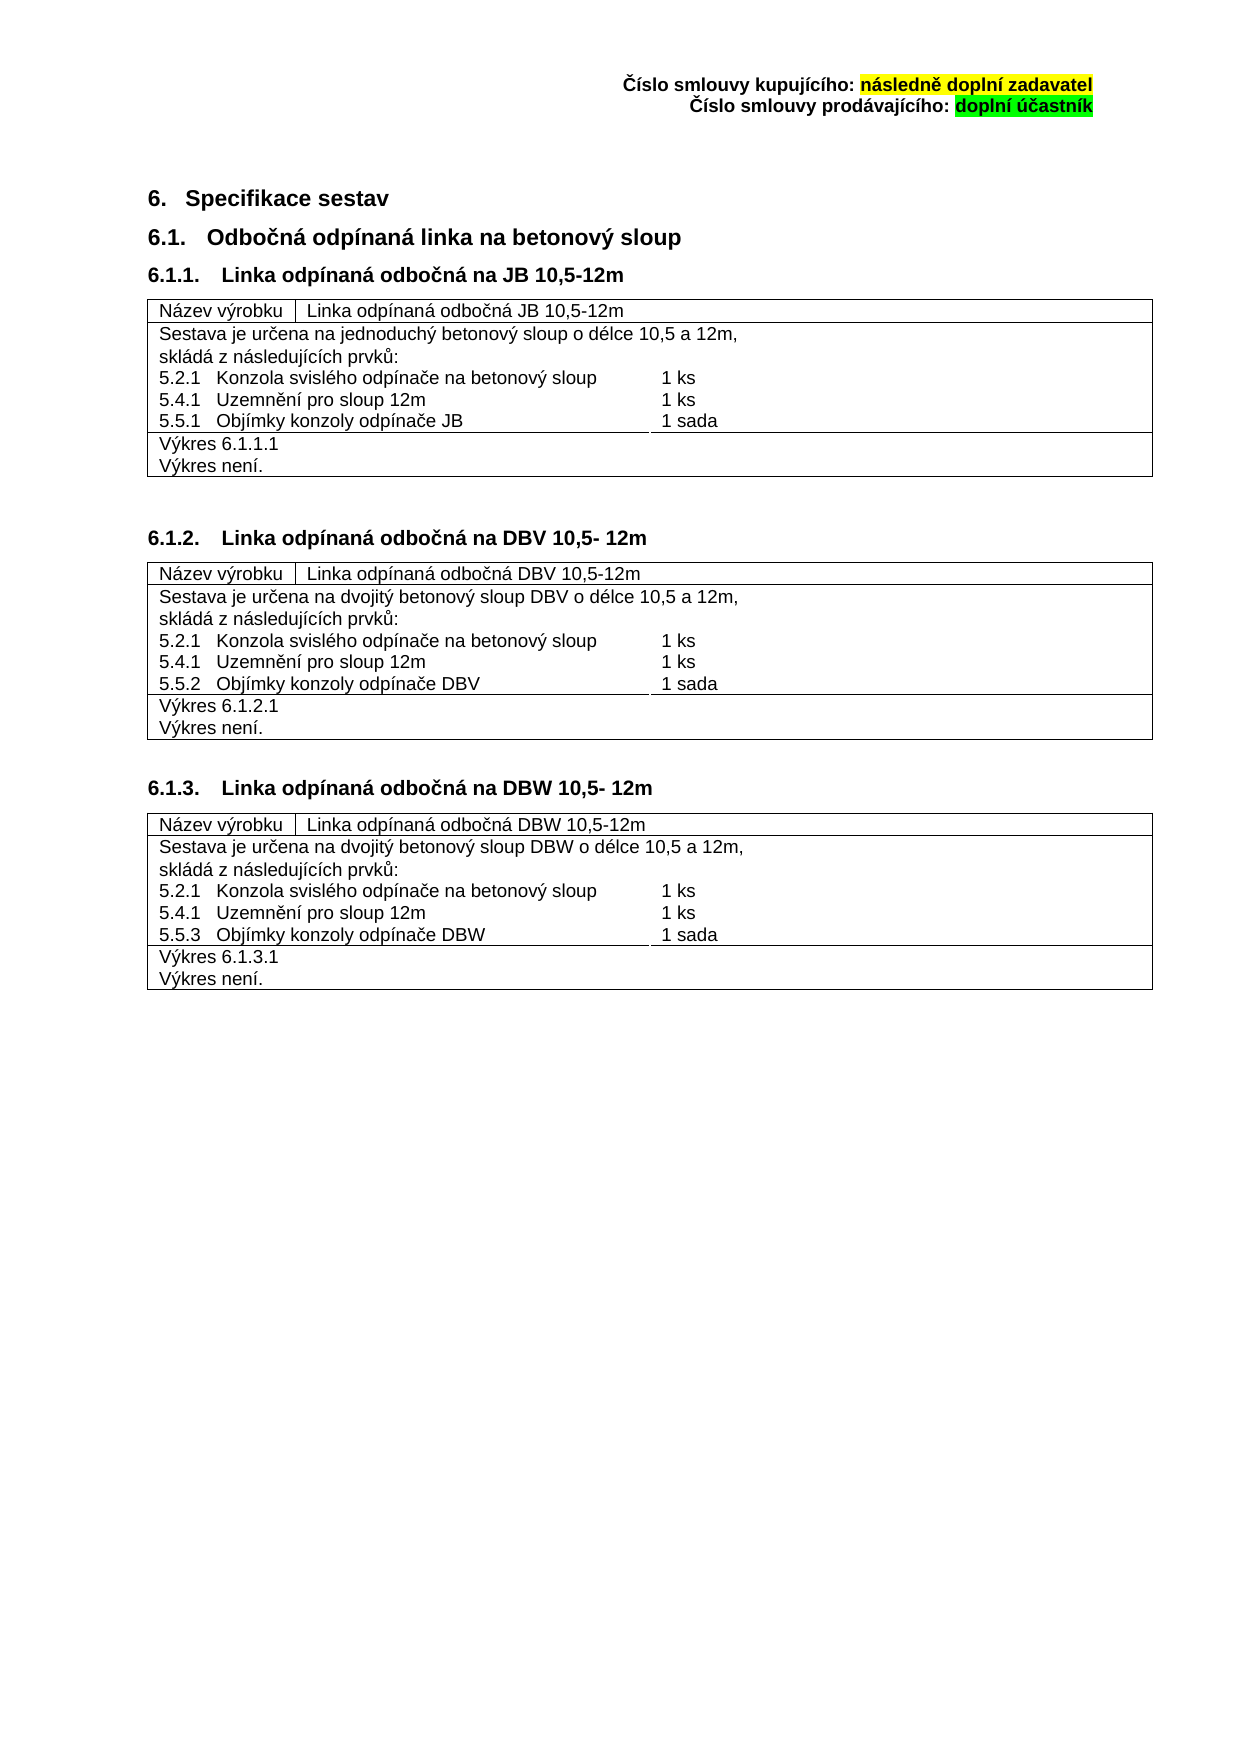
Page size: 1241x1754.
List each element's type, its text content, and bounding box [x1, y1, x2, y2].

table_cell Výkres 6.1.2.1 Výkres není. [148, 695, 1152, 738]
list Specifikace sestav [148, 185, 1093, 211]
table_header Název výrobku [148, 300, 295, 322]
table_cell 1 ks 1 ks 1 sada [651, 346, 1152, 432]
list Linka odpínaná odbočná na JB 10,5-12m [148, 263, 1093, 287]
table_cell Sestava je určena na dvojitý betonový sloup DBV o délce 10,5 a 12m, [148, 585, 1152, 607]
table_header Název výrobku [148, 814, 295, 835]
table_cell skládá z následujících prvků: 5.2.1 Konzola svislého odpínače na betonový sloup 5.4.1 Uzemnění pro sloup 12m 5.5.1 Objímky konzoly odpínače JB [148, 346, 649, 432]
table_header Linka odpínaná odbočná DBW 10,5-12m [296, 814, 1152, 835]
list Linka odpínaná odbočná na DBW 10,5- 12m [148, 776, 1093, 800]
table_cell 1 ks 1 ks 1 sada [651, 608, 1152, 694]
table_header Název výrobku [148, 563, 295, 584]
table_cell Výkres 6.1.1.1 Výkres není. [148, 433, 1152, 476]
table_header Linka odpínaná odbočná JB 10,5-12m [296, 300, 1152, 322]
list Linka odpínaná odbočná na DBV 10,5- 12m [148, 525, 1093, 549]
table_cell skládá z následujících prvků: 5.2.1 Konzola svislého odpínače na betonový sloup 5.4.1 Uzemnění pro sloup 12m 5.5.3 Objímky konzoly odpínače DBW [148, 859, 649, 945]
table_cell skládá z následujících prvků: 5.2.1 Konzola svislého odpínače na betonový sloup 5.4.1 Uzemnění pro sloup 12m 5.5.2 Objímky konzoly odpínače DBV [148, 608, 649, 694]
list Odbočná odpínaná linka na betonový sloup [148, 224, 1093, 250]
table_cell Výkres 6.1.3.1 Výkres není. [148, 946, 1152, 989]
table_cell 1 ks 1 ks 1 sada [651, 859, 1152, 945]
table_header Linka odpínaná odbočná DBV 10,5-12m [296, 563, 1152, 584]
table_cell Sestava je určena na jednoduchý betonový sloup o délce 10,5 a 12m, [148, 323, 1152, 344]
table_cell Sestava je určena na dvojitý betonový sloup DBW o délce 10,5 a 12m, [148, 836, 1152, 858]
